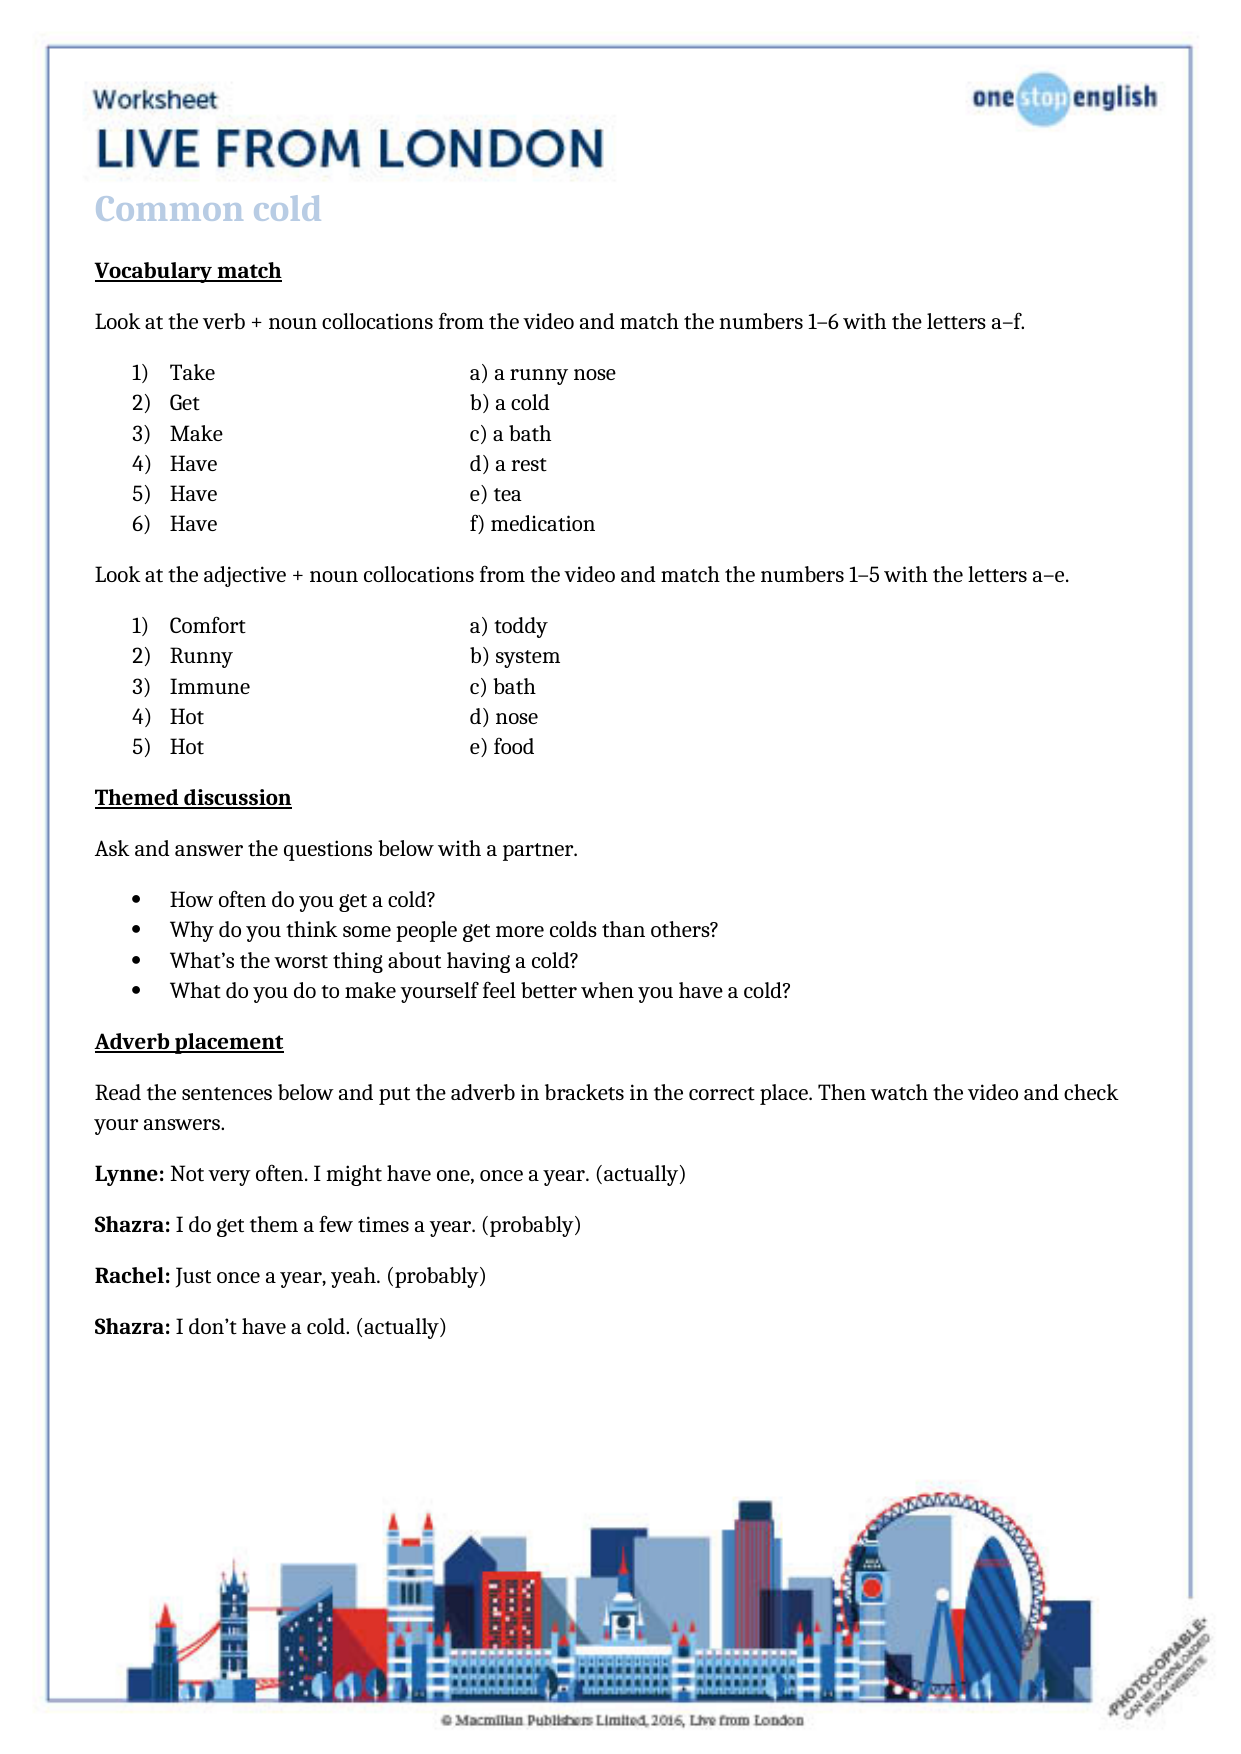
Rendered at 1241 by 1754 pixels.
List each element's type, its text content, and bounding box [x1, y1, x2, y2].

picture [0, 0, 1239, 1751]
list Hot e) food [132, 734, 1146, 760]
list Take a) a runny nose [132, 360, 1146, 386]
text Adverb placement [94, 1029, 1146, 1055]
list Make c) a bath [132, 420, 1146, 447]
list Why do you think some people get more colds than others? [132, 917, 1146, 944]
list What’s the worst thing about having a cold? [132, 947, 1146, 974]
text Look at the verb + noun collocations from the video and match the numbers 1–6 with the letters a–f. [94, 309, 1146, 335]
list Have d) a rest [132, 451, 1146, 477]
list Hot d) nose [132, 704, 1146, 730]
text Themed discussion [94, 785, 1146, 811]
list What do you do to make yourself feel better when you have a cold? [132, 978, 1146, 1004]
list Have f) medication [132, 511, 1146, 537]
text Common cold [94, 187, 1146, 231]
text Read the sentences below and put the adverb in brackets in the correct place. Then watch the video and check your answers. [94, 1080, 1146, 1136]
list Comfort a) toddy [132, 613, 1146, 639]
list Runny b) system [132, 643, 1146, 670]
list How often do you get a cold? [132, 887, 1146, 913]
text Shazra: I don’t have a cold. (actually) [94, 1314, 1146, 1341]
text Lynne: Not very often. I might have one, once a year. (actually) [94, 1161, 1146, 1187]
list Have e) tea [132, 481, 1146, 507]
text Rachel: Just once a year, yeah. (probably) [94, 1263, 1146, 1289]
text Shazra: I do get them a few times a year. (probably) [94, 1212, 1146, 1238]
list Immune c) bath [132, 673, 1146, 700]
text Look at the adjective + noun collocations from the video and match the numbers 1–5 with the letters a–e. [94, 562, 1146, 588]
text Vocabulary match [94, 258, 1146, 284]
text Ask and answer the questions below with a partner. [94, 836, 1146, 862]
list Get b) a cold [132, 390, 1146, 417]
